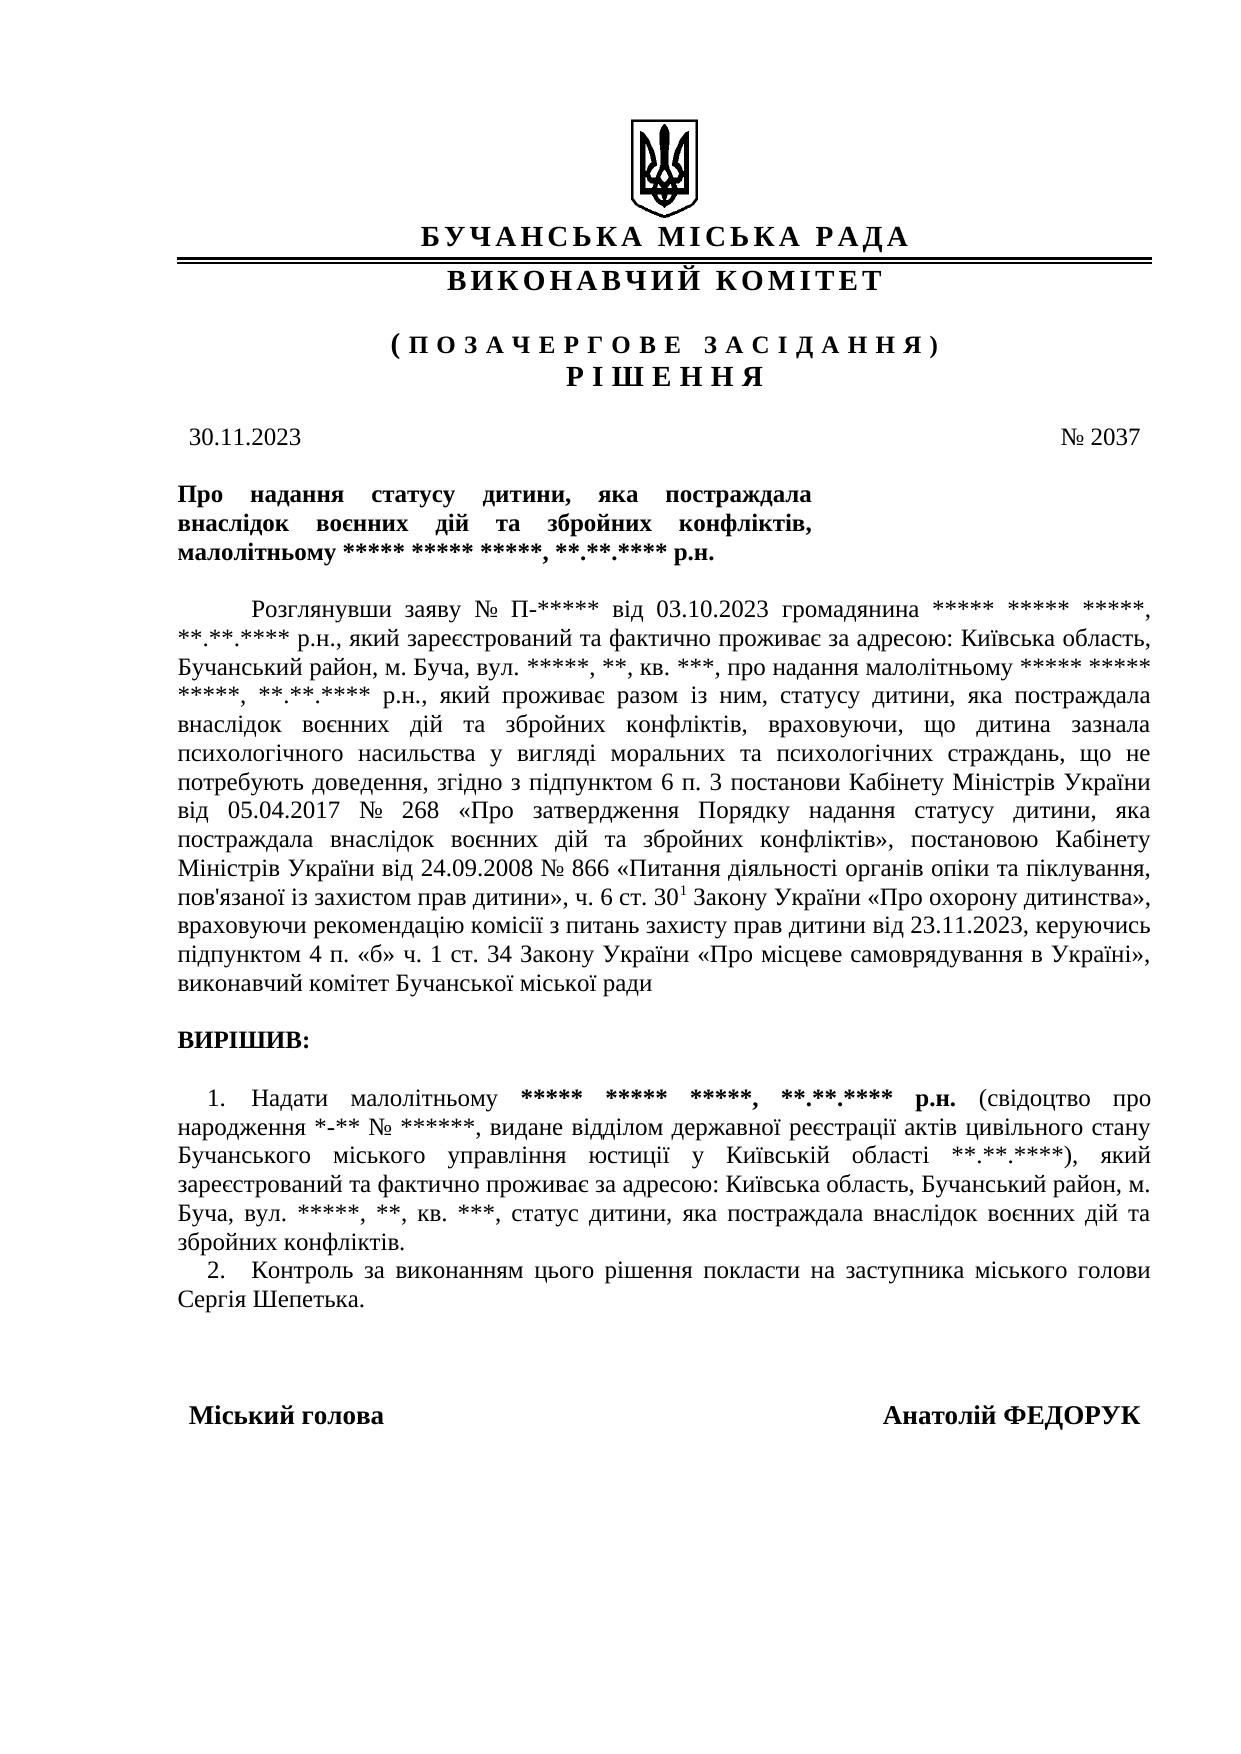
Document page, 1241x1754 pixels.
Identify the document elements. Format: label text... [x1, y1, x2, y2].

text Про надання статусу дитини, яка постраждала внаслідок воєнних дій та збройних конфліктів, малолітньому ***** ***** *****, **.**.**** р.н. [177, 479, 812, 565]
text БУЧАНСЬКА МІСЬКА РАДА [177, 219, 1152, 252]
table_header Міський голова [177, 1399, 663, 1430]
table_header Анатолій ФЕДОРУК [663, 1399, 1152, 1430]
text Розглянувши заяву № П-***** від 03.10.2023 громадянина ***** ***** *****, **.**.**** р.н., який зареєстрований та фактично проживає за адресою: Київська область, Бучанський район, м. Буча, вул. *****, **, кв. ***, про надання малолітньому ***** ***** *****, **.**.**** р.н., який проживає разом із ним, статусу дитини, яка постраждала внаслідок воєнних дій та збройних конфліктів, враховуючи, що дитина зазнала психологічного насильства у вигляді моральних та психологічних страждань, що не потребують доведення, згідно з підпунктом 6 п. 3 постанови Кабінету Міністрів України від 05.04.2017 № 268 «Про затвердження Порядку надання статусу дитини, яка постраждала внаслідок воєнних дій та збройних конфліктів», постановою Кабінету Міністрів України від 24.09.2008 № 866 «Питання діяльності органів опіки та піклування, пов'язаної із захистом прав дитини», ч. 6 ст. 301 Закону України «Про охорону дитинства», враховуючи рекомендацію комісії з питань захисту прав дитини від 23.11.2023, керуючись підпунктом 4 п. «б» ч. 1 ст. 34 Закону України «Про місцеве самоврядування в Україні», виконавчий комітет Бучанської міської ради [177, 594, 1152, 997]
picture [629, 118, 700, 219]
text ВИРІШИВ: [177, 1025, 1152, 1054]
table_header ВИКОНАВЧИЙ КОМІТЕТ [177, 264, 1152, 326]
list Контроль за виконанням цього рішення покласти на заступника міського голови Сергія Шепетька. [177, 1255, 1152, 1313]
text (ПОЗАЧЕРГОВЕ ЗАСІДАННЯ) [177, 326, 1152, 359]
table_header 30.11.2023 [177, 422, 666, 450]
text РІШЕННЯ [177, 359, 1152, 393]
list Надати малолітньому ***** ***** *****, **.**.**** р.н. (свідоцтво про народження *-** № ******, видане відділом державної реєстрації актів цивільного стану Бучанського міського управління юстиції у Київській області **.**.****), який зареєстрований та фактично проживає за адресою: Київська область, Бучанський район, м. Буча, вул. *****, **, кв. ***, статус дитини, яка постраждала внаслідок воєнних дій та збройних конфліктів. [177, 1083, 1152, 1255]
table_header № 2037 [666, 422, 1152, 450]
